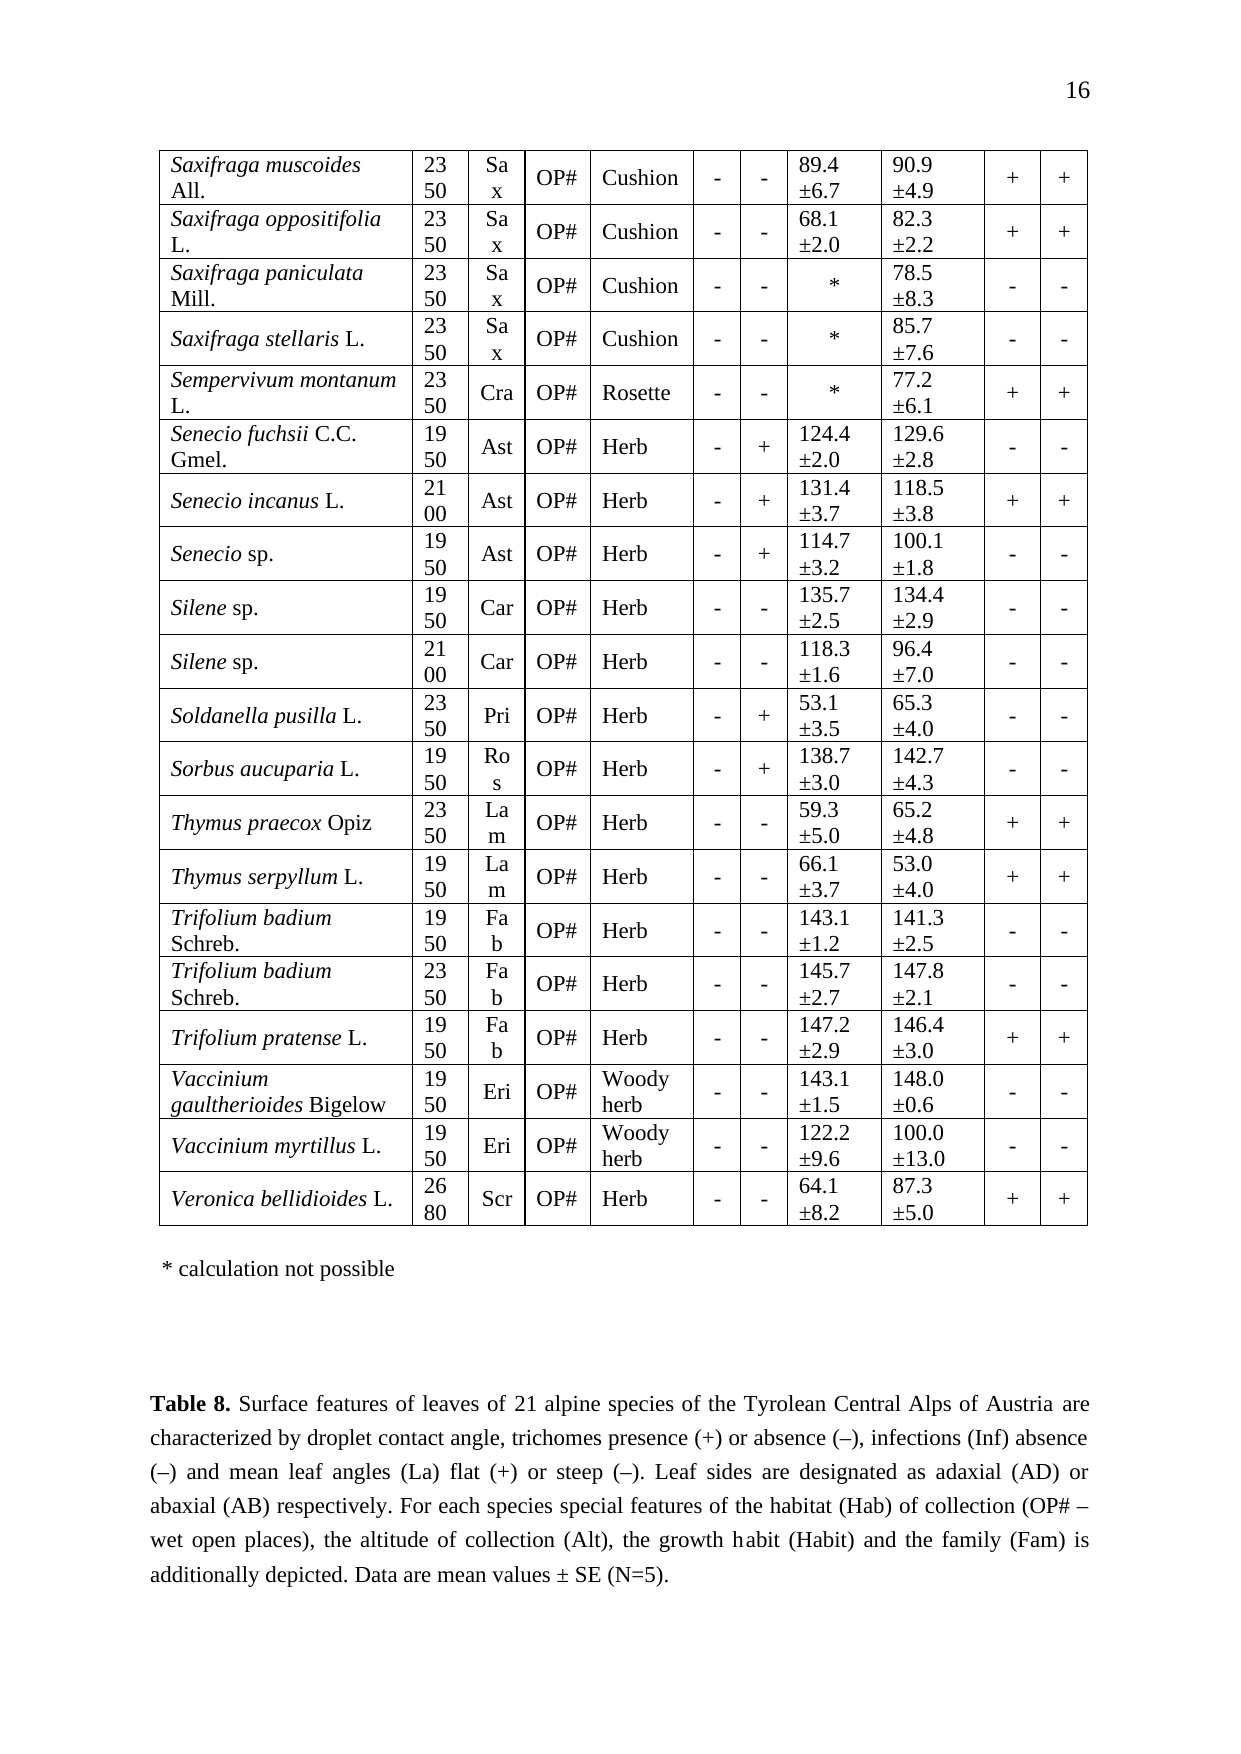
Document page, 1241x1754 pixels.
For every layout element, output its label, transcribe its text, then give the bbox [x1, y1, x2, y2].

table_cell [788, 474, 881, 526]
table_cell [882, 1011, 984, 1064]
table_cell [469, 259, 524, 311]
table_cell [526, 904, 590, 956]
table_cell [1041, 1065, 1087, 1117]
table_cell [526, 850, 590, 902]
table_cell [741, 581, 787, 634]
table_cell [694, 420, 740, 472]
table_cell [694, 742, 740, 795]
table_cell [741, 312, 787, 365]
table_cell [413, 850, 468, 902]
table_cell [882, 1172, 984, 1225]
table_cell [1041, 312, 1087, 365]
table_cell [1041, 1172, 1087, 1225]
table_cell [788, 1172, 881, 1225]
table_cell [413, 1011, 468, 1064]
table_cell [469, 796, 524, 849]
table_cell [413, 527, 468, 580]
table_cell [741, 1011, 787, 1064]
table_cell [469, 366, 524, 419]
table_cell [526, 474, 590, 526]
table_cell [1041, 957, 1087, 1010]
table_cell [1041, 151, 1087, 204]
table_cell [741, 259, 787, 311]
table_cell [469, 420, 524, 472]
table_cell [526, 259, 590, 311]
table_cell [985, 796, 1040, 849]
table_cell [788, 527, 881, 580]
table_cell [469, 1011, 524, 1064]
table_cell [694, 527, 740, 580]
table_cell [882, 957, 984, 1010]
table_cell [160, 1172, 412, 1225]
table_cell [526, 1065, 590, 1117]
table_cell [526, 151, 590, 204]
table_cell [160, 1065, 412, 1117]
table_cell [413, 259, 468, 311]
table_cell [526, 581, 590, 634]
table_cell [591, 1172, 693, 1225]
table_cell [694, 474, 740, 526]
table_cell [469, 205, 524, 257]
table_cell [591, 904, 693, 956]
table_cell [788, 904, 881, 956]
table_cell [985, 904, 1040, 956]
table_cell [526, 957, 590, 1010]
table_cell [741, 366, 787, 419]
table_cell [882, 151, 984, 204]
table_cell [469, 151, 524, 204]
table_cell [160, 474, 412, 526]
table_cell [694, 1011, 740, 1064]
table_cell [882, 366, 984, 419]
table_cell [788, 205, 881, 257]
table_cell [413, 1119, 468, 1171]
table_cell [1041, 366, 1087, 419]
text * calculation not possible [150, 1255, 1144, 1282]
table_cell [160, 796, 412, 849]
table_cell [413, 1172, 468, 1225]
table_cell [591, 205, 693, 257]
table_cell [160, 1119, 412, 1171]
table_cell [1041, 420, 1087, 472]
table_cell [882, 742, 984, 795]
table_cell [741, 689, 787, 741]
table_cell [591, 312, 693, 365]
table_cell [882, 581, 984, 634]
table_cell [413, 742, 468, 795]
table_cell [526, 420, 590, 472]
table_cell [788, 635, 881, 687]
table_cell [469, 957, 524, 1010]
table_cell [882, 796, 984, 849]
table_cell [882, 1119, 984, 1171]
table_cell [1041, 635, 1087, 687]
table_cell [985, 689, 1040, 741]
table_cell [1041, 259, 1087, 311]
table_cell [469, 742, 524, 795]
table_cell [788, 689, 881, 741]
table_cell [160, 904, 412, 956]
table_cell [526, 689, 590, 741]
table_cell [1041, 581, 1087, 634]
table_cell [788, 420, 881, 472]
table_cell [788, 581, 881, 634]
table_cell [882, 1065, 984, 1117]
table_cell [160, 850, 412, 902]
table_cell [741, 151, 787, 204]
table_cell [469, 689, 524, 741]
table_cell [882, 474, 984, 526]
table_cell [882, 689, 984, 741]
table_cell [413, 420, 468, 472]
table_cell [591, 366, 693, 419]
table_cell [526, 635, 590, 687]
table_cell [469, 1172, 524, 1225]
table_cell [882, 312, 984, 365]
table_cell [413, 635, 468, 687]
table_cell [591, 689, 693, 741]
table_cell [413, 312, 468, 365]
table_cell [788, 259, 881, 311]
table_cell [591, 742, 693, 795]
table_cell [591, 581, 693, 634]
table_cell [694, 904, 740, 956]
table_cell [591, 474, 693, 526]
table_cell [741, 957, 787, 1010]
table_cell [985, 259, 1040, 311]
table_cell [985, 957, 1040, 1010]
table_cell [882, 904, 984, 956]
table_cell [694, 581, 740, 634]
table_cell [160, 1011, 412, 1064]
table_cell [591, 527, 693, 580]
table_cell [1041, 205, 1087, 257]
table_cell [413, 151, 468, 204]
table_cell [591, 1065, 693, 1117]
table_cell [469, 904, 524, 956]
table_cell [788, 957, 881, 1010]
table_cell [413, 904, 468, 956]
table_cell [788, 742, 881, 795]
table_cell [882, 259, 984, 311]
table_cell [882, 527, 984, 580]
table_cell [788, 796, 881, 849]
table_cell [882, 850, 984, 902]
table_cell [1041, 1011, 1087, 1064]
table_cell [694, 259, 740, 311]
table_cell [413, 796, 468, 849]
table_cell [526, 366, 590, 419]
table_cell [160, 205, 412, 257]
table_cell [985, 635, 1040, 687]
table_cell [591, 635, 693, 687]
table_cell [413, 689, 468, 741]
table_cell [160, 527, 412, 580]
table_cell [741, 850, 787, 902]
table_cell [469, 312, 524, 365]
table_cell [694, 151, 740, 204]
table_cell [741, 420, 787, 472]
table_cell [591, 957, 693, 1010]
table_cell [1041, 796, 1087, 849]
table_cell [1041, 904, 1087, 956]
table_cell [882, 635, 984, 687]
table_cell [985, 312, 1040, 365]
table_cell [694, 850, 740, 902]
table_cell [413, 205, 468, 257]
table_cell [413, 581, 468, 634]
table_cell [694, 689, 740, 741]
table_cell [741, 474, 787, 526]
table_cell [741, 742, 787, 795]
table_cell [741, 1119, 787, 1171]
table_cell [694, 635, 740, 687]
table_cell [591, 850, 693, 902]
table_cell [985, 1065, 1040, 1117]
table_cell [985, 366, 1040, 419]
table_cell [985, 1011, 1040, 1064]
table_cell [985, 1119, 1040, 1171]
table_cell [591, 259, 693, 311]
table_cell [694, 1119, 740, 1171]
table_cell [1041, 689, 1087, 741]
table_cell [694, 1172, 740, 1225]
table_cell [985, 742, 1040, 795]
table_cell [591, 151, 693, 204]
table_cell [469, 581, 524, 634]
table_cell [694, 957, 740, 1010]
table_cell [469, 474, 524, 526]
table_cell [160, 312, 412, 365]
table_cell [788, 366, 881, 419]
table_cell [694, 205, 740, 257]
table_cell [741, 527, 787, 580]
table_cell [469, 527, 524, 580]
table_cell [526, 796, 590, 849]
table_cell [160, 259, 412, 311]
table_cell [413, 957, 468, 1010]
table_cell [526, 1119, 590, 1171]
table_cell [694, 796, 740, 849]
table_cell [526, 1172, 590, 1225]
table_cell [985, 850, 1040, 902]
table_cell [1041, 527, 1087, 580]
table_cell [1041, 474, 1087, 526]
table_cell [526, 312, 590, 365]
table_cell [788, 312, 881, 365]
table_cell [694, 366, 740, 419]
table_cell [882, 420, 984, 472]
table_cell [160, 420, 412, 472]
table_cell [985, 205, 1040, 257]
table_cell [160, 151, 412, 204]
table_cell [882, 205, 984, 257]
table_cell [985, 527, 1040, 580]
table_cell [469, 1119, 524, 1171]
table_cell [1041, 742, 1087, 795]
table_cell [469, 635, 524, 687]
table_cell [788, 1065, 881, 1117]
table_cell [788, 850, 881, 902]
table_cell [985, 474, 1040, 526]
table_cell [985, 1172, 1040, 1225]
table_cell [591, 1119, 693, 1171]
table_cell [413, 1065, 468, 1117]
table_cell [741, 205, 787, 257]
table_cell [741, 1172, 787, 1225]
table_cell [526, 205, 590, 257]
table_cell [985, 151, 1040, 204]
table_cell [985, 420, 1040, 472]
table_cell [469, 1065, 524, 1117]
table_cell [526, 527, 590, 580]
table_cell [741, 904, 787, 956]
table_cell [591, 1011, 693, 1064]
text Table 8. Surface features of leaves of 21 alpine species of the Tyrolean Central Alps of Austria are characterized by droplet contact angle, trichomes presence (+) or absence (–), infections (Inf) absence (–) and mean leaf angles (La) flat (+) or steep (–). Leaf sides are designated as adaxial (AD) or abaxial (AB) respectively. For each species special features of the habitat (Hab) of collection (OP# – wet open places), the altitude of collection (Alt), the growth habit (Habit) and the family (Fam) is additionally depicted. Data are mean values ± SE (N=5). [150, 1390, 1090, 1587]
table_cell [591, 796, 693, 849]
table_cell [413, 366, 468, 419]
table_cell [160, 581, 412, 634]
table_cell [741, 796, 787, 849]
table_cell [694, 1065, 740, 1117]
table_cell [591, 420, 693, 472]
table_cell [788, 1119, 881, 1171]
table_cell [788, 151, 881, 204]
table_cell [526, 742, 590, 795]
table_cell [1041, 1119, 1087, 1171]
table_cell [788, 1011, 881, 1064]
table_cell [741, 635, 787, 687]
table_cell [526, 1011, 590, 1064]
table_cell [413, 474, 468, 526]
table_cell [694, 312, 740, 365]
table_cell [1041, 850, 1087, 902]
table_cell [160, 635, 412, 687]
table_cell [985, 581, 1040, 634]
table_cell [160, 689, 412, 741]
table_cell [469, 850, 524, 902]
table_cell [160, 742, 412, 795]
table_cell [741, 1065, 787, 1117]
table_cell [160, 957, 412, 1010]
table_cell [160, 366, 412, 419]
